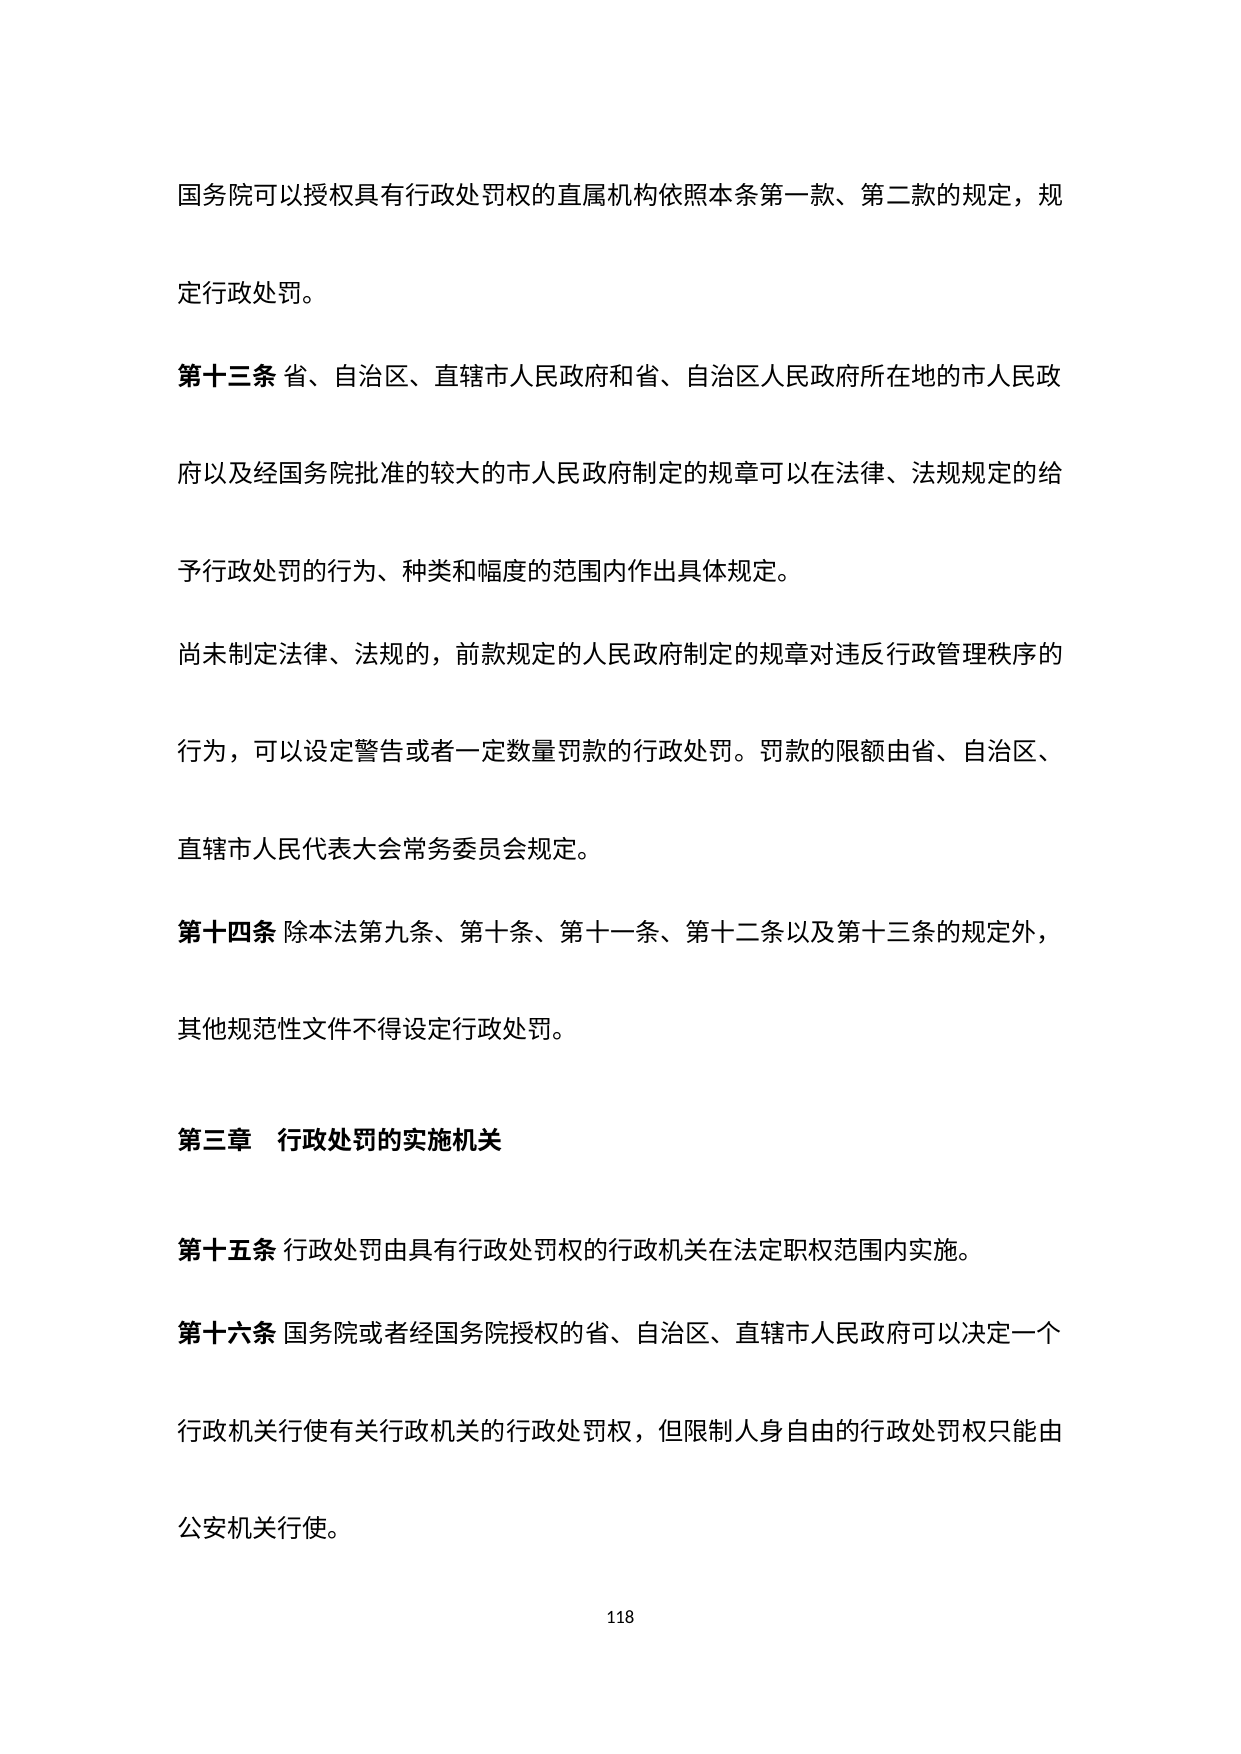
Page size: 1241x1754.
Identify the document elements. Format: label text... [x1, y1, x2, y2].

text 尚未制定法律、法规的，前款规定的人民政府制定的规章对违反行政管理秩序的行为，可以设定警告或者一定数量罚款的行政处罚。罚款的限额由省、自治区、直辖市人民代表大会常务委员会规定。 [177, 620, 1063, 880]
text 国务院可以授权具有行政处罚权的直属机构依照本条第一款、第二款的规定，规定行政处罚。 [177, 161, 1063, 324]
subtitle 第三章 行政处罚的实施机关 [177, 1106, 1063, 1171]
text 第十三条 省、自治区、直辖市人民政府和省、自治区人民政府所在地的市人民政府以及经国务院批准的较大的市人民政府制定的规章可以在法律、法规规定的给予行政处罚的行为、种类和幅度的范围内作出具体规定。 [177, 342, 1063, 602]
text 第十四条 除本法第九条、第十条、第十一条、第十二条以及第十三条的规定外，其他规范性文件不得设定行政处罚。 [177, 898, 1063, 1061]
text 第十六条 国务院或者经国务院授权的省、自治区、直辖市人民政府可以决定一个行政机关行使有关行政机关的行政处罚权，但限制人身自由的行政处罚权只能由公安机关行使。 [177, 1299, 1063, 1559]
text 第十五条 行政处罚由具有行政处罚权的行政机关在法定职权范围内实施。 [177, 1216, 1063, 1281]
